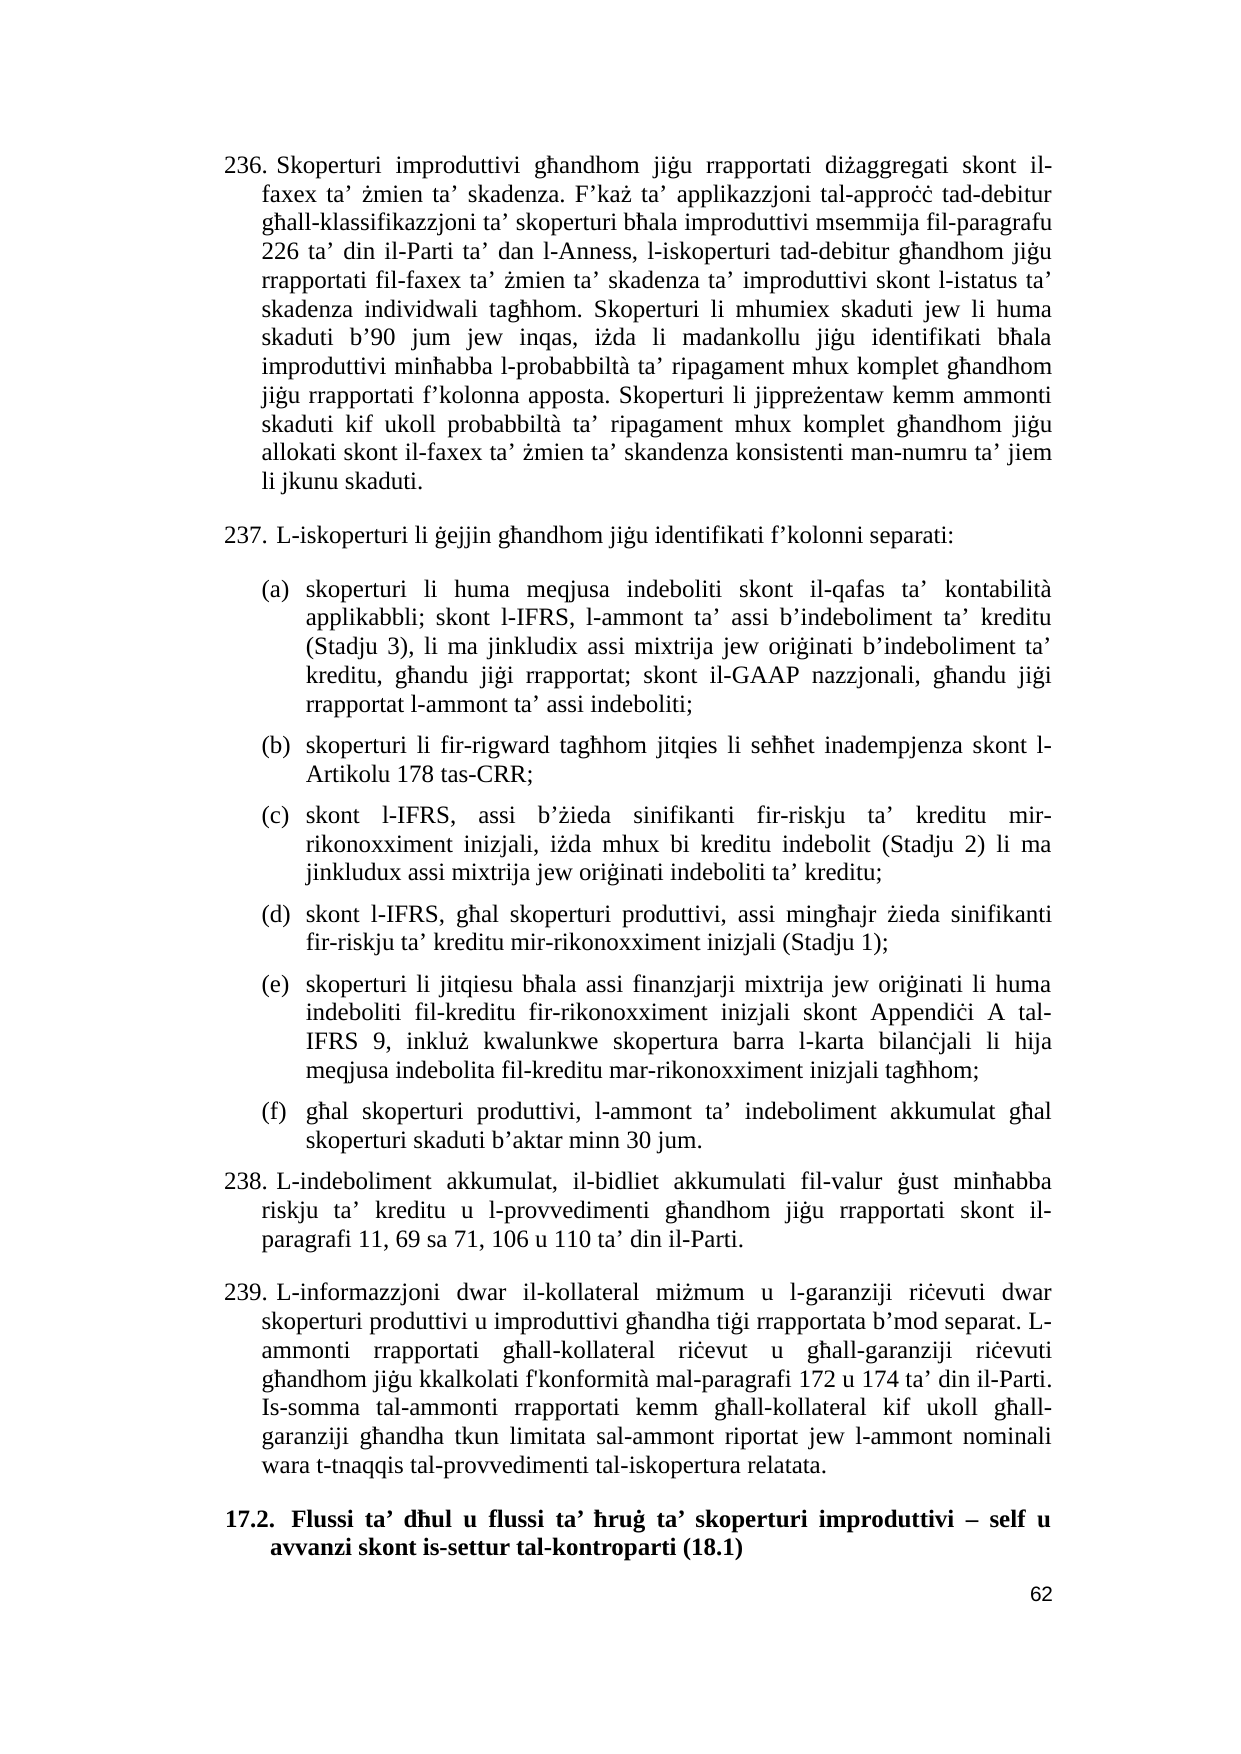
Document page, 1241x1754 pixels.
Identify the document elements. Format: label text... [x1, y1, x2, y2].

list skoperturi li fir-rigward tagħhom jitqies li seħħet inadempjenza skont l-Artikolu 178 tas-CRR; [261, 730, 1053, 787]
list skoperturi li huma meqjusa indeboliti skont il-qafas ta’ kontabilità applikabbli; skont l-IFRS, l-ammont ta’ assi b’indeboliment ta’ kreditu (Stadju 3), li ma jinkludix assi mixtrija jew oriġinati b’indeboliment ta’ kreditu, għandu jiġi rrapportat; skont il-GAAP nazzjonali, għandu jiġi rrapportat l-ammont ta’ assi indeboliti; [261, 574, 1053, 717]
list skont l-IFRS, għal skoperturi produttivi, assi mingħajr żieda sinifikanti fir-riskju ta’ kreditu mir-rikonoxximent inizjali (Stadju 1); [261, 899, 1053, 956]
list skont l-IFRS, assi b’żieda sinifikanti fir-riskju ta’ kreditu mir-rikonoxximent inizjali, iżda mhux bi kreditu indebolit (Stadju 2) li ma jinkludux assi mixtrija jew oriġinati indeboliti ta’ kreditu; [261, 800, 1053, 886]
list skoperturi li jitqiesu bħala assi finanzjarji mixtrija jew oriġinati li huma indeboliti fil-kreditu fir-rikonoxximent inizjali skont Appendiċi A tal-IFRS 9, inkluż kwalunkwe skopertura barra l-karta bilanċjali li hija meqjusa indebolita fil-kreditu mar-rikonoxximent inizjali tagħhom; [261, 969, 1053, 1084]
subtitle Flussi ta’ dħul u flussi ta’ ħruġ ta’ skoperturi improduttivi – self u avvanzi skont is-settur tal-kontroparti (18.1) [225, 1504, 1053, 1561]
text L-informazzjoni dwar il-kollateral miżmum u l-garanziji riċevuti dwar skoperturi produttivi u improduttivi għandha tiġi rrapportata b’mod separat. L-ammonti rrapportati għall-kollateral riċevut u għall-garanziji riċevuti għandhom jiġu kkalkolati f'konformità mal-paragrafi 172 u 174 ta’ din il-Parti. Is-somma tal-ammonti rrapportati kemm għall-kollateral kif ukoll għall-garanziji għandha tkun limitata sal-ammont riportat jew l-ammont nominali wara t-tnaqqis tal-provvedimenti tal-iskopertura relatata. [224, 1277, 1053, 1479]
text L-iskoperturi li ġejjin għandhom jiġu identifikati f’kolonni separati: [224, 520, 1053, 549]
text L-indeboliment akkumulat, il-bidliet akkumulati fil-valur ġust minħabba riskju ta’ kreditu u l-provvedimenti għandhom jiġu rrapportati skont il-paragrafi 11, 69 sa 71, 106 u 110 ta’ din il-Parti. [224, 1166, 1053, 1252]
text Skoperturi improduttivi għandhom jiġu rrapportati diżaggregati skont il-faxex ta’ żmien ta’ skadenza. F’każ ta’ applikazzjoni tal-approċċ tad-debitur għall-klassifikazzjoni ta’ skoperturi bħala improduttivi msemmija fil-paragrafu 226 ta’ din il-Parti ta’ dan l-Anness, l-iskoperturi tad-debitur għandhom jiġu rrapportati fil-faxex ta’ żmien ta’ skadenza ta’ improduttivi skont l-istatus ta’ skadenza individwali tagħhom. Skoperturi li mhumiex skaduti jew li huma skaduti b’90 jum jew inqas, iżda li madankollu jiġu identifikati bħala improduttivi minħabba l-probabbiltà ta’ ripagament mhux komplet għandhom jiġu rrapportati f’kolonna apposta. Skoperturi li jippreżentaw kemm ammonti skaduti kif ukoll probabbiltà ta’ ripagament mhux komplet għandhom jiġu allokati skont il-faxex ta’ żmien ta’ skandenza konsistenti man-numru ta’ jiem li jkunu skaduti. [224, 150, 1053, 495]
list għal skoperturi produttivi, l-ammont ta’ indeboliment akkumulat għal skoperturi skaduti b’aktar minn 30 jum. [261, 1096, 1053, 1154]
